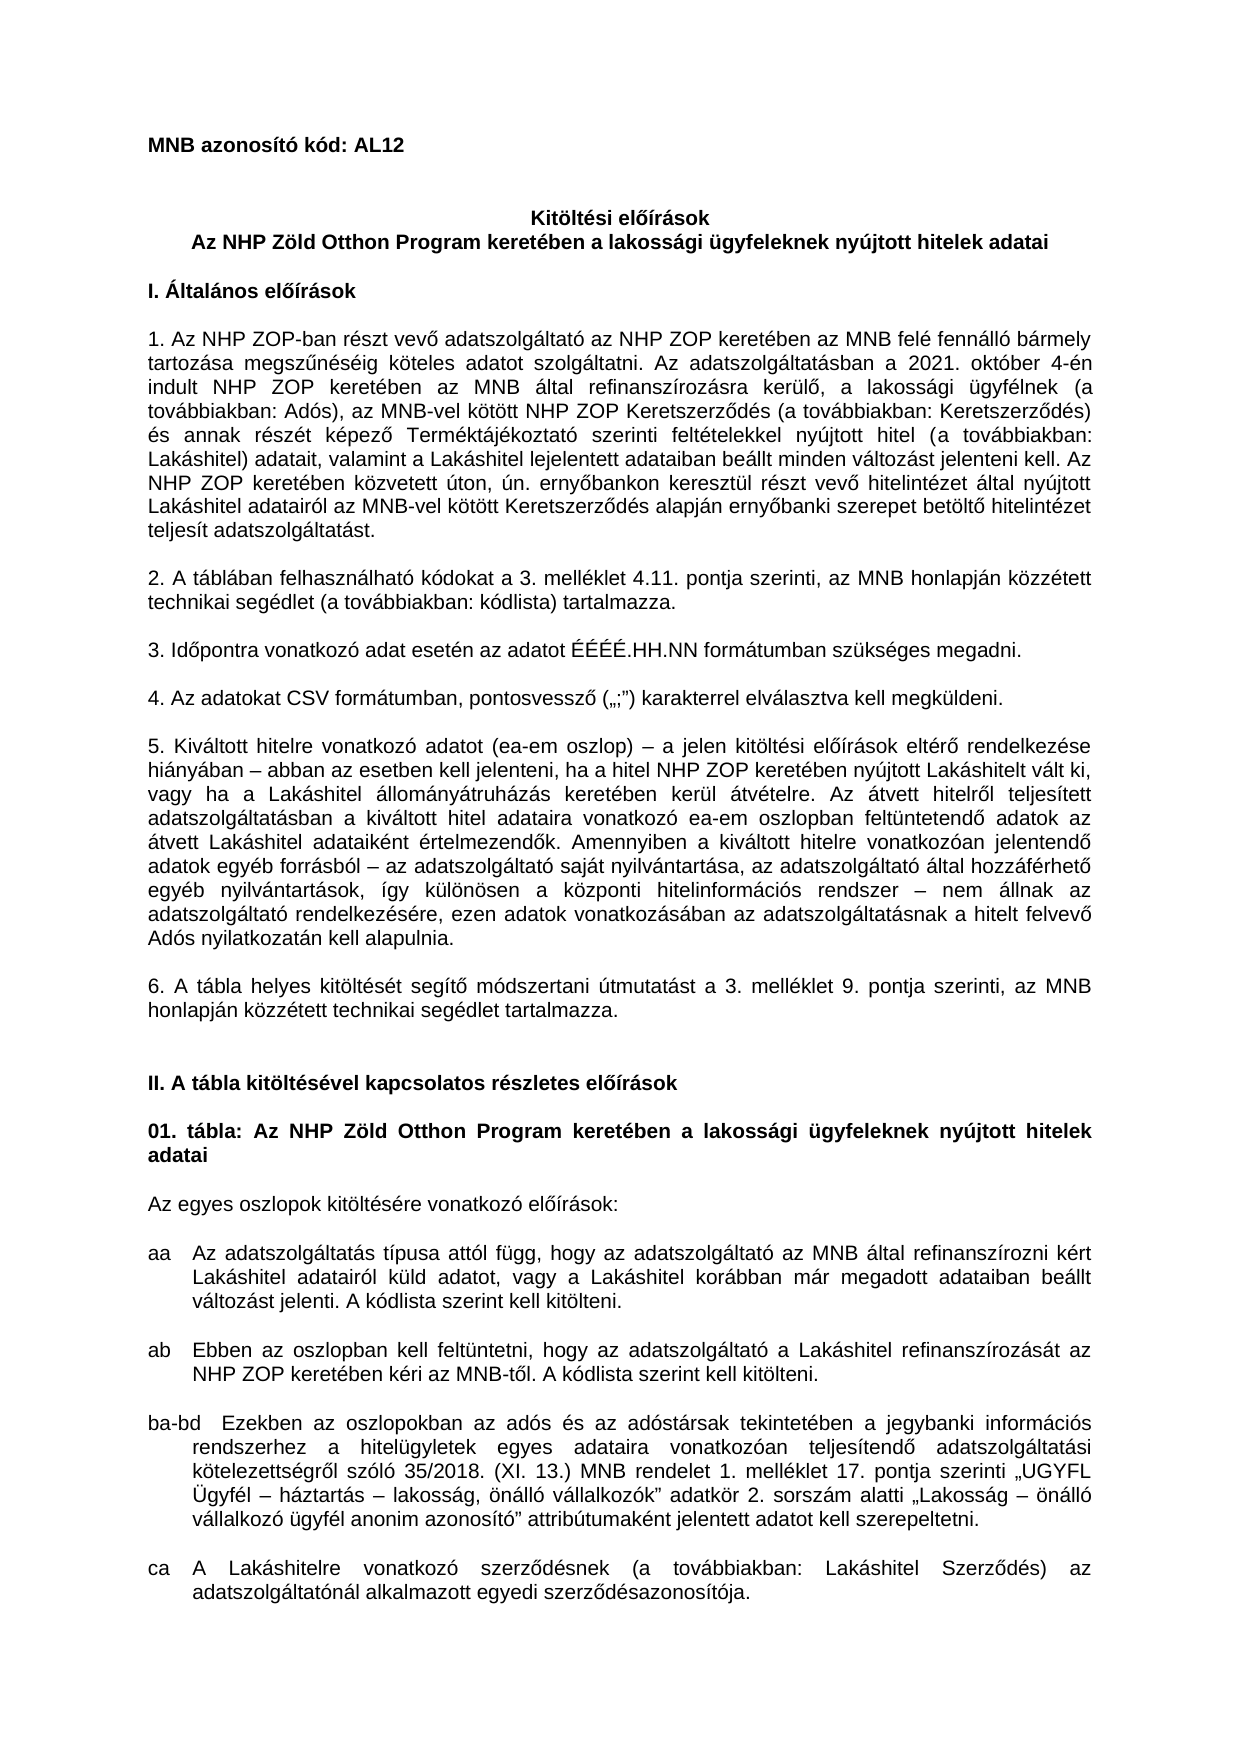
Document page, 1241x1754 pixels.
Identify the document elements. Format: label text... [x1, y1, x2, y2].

text I. Általános előírások [148, 279, 1093, 303]
text 1. Az NHP ZOP-ban részt vevő adatszolgáltató az NHP ZOP keretében az MNB felé fennálló bármely tartozása megszűnéséig köteles adatot szolgáltatni. Az adatszolgáltatásban a 2021. október 4-én indult NHP ZOP keretében az MNB által refinanszírozásra kerülő, a lakossági ügyfélnek (a továbbiakban: Adós), az MNB-vel kötött NHP ZOP Keretszerződés (a továbbiakban: Keretszerződés) és annak részét képező Terméktájékoztató szerinti feltételekkel nyújtott hitel (a továbbiakban: Lakáshitel) adatait, valamint a Lakáshitel lejelentett adataiban beállt minden változást jelenteni kell. Az NHP ZOP keretében közvetett úton, ún. ernyőbankon keresztül részt vevő hitelintézet által nyújtott Lakáshitel adatairól az MNB-vel kötött Keretszerződés alapján ernyőbanki szerepet betöltő hitelintézet teljesít adatszolgáltatást. [148, 327, 1093, 542]
text 3. Időpontra vonatkozó adat esetén az adatot ÉÉÉÉ.HH.NN formátumban szükséges megadni. [148, 638, 1093, 662]
text 4. Az adatokat CSV formátumban, pontosvessző („;”) karakterrel elválasztva kell megküldeni. [148, 686, 1093, 710]
text II. A tábla kitöltésével kapcsolatos részletes előírások [148, 1070, 1093, 1094]
text Kitöltési előírások [148, 206, 1093, 230]
text Az egyes oszlopok kitöltésére vonatkozó előírások: [148, 1192, 1093, 1216]
text ab Ebben az oszlopban kell feltüntetni, hogy az adatszolgáltató a Lakáshitel refinanszírozását az NHP ZOP keretében kéri az MNB-től. A kódlista szerint kell kitölteni. [148, 1338, 1093, 1386]
text 2. A táblában felhasználható kódokat a 3. melléklet 4.11. pontja szerinti, az MNB honlapján közzétett technikai segédlet (a továbbiakban: kódlista) tartalmazza. [148, 566, 1093, 614]
text ba-bd Ezekben az oszlopokban az adós és az adóstársak tekintetében a jegybanki információs rendszerhez a hitelügyletek egyes adataira vonatkozóan teljesítendő adatszolgáltatási kötelezettségről szóló 35/2018. (XI. 13.) MNB rendelet 1. melléklet 17. pontja szerinti „UGYFL Ügyfél – háztartás – lakosság, önálló vállalkozók” adatkör 2. sorszám alatti „Lakosság – önálló vállalkozó ügyfél anonim azonosító” attribútumaként jelentett adatot kell szerepeltetni. [148, 1411, 1093, 1531]
text MNB azonosító kód: AL12 [148, 133, 1093, 157]
text Az NHP Zöld Otthon Program keretében a lakossági ügyfeleknek nyújtott hitelek adatai [148, 230, 1093, 254]
text 5. Kiváltott hitelre vonatkozó adatot (ea-em oszlop) – a jelen kitöltési előírások eltérő rendelkezése hiányában – abban az esetben kell jelenteni, ha a hitel NHP ZOP keretében nyújtott Lakáshitelt vált ki, vagy ha a Lakáshitel állományátruházás keretében kerül átvételre. Az átvett hitelről teljesített adatszolgáltatásban a kiváltott hitel adataira vonatkozó ea-em oszlopban feltüntetendő adatok az átvett Lakáshitel adataiként értelmezendők. Amennyiben a kiváltott hitelre vonatkozóan jelentendő adatok egyéb forrásból – az adatszolgáltató saját nyilvántartása, az adatszolgáltató által hozzáférhető egyéb nyilvántartások, így különösen a központi hitelinformációs rendszer – nem állnak az adatszolgáltató rendelkezésére, ezen adatok vonatkozásában az adatszolgáltatásnak a hitelt felvevő Adós nyilatkozatán kell alapulnia. [148, 734, 1093, 949]
text aa Az adatszolgáltatás típusa attól függ, hogy az adatszolgáltató az MNB által refinanszírozni kért Lakáshitel adatairól küld adatot, vagy a Lakáshitel korábban már megadott adataiban beállt változást jelenti. A kódlista szerint kell kitölteni. [148, 1241, 1093, 1313]
text 01. tábla: Az NHP Zöld Otthon Program keretében a lakossági ügyfeleknek nyújtott hitelek adatai [148, 1119, 1093, 1167]
text ca A Lakáshitelre vonatkozó szerződésnek (a továbbiakban: Lakáshitel Szerződés) az adatszolgáltatónál alkalmazott egyedi szerződésazonosítója. [148, 1556, 1093, 1604]
text 6. A tábla helyes kitöltését segítő módszertani útmutatást a 3. melléklet 9. pontja szerinti, az MNB honlapján közzétett technikai segédlet tartalmazza. [148, 973, 1093, 1021]
